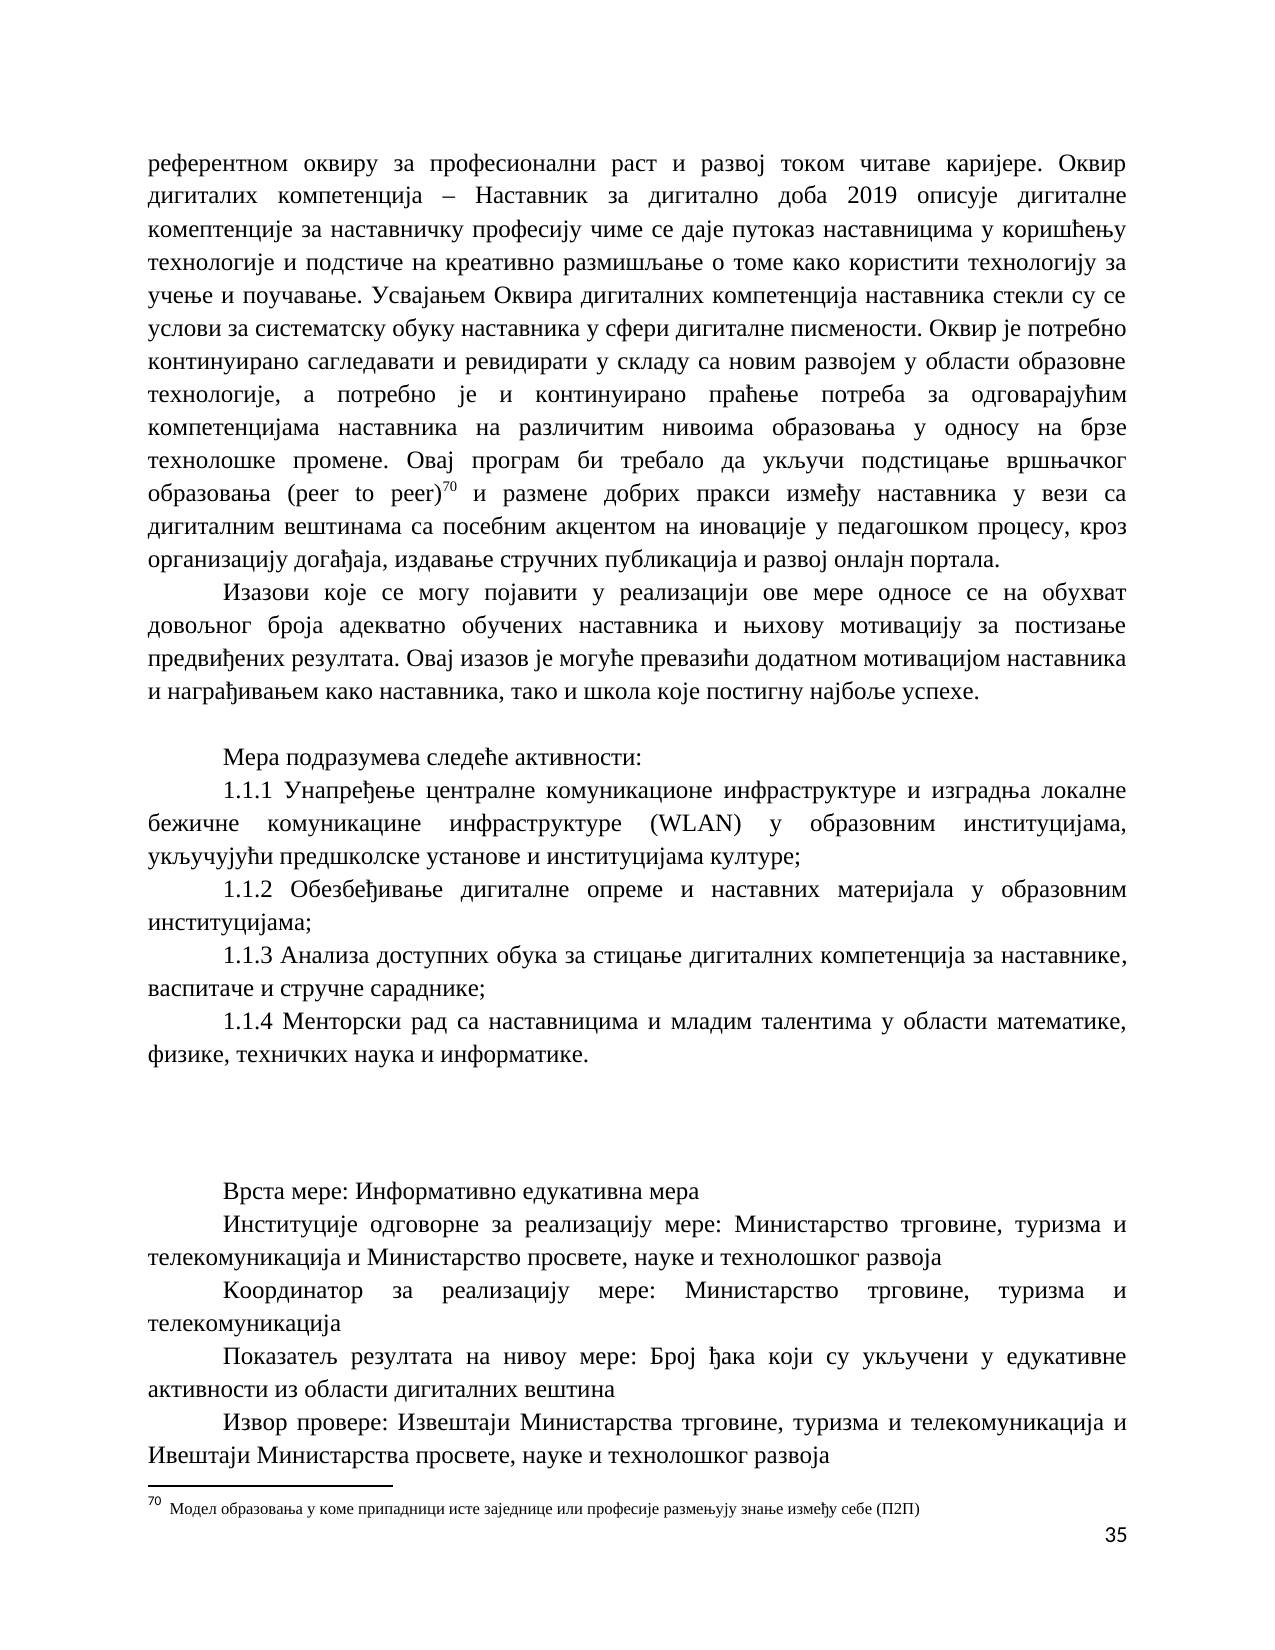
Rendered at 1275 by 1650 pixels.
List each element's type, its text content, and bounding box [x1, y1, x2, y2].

text Координатор за реализацију мере: Министарство трговине, туризма и телекомуникација [148, 1275, 1127, 1337]
text 1.1.3 Анализа доступних обука за стицање дигиталних компетенција за наставнике, васпитаче и стручне сараднике; [148, 940, 1127, 1002]
text Мера подразумева следеће активности: [148, 742, 1127, 771]
text 1.1.2 Обезбеђивање дигиталне опреме и наставних материјала у образовним институцијама; [148, 874, 1127, 936]
text 1.1.4 Менторски рад са наставницима и младим талентима у области математике, физике, техничких наука и информатике. [148, 1006, 1127, 1068]
text 1.1.1 Унапређење централне комуникационе инфраструктуре и изградња локалне бежичне комуникацине инфраструктуре (WLAN) у образовним институцијама, укључујући предшколске установе и институцијама културе; [148, 775, 1127, 870]
text Институције одговорне за реализацију мере: Министарство трговине, туризма и телекомуникација и Министарство просвете, науке и технолошког развоја [148, 1209, 1127, 1271]
text Извор провере: Извештаји Министарства трговине, туризма и телекомуникација и Ивештаји Министарства просвете, науке и технолошког развоја [148, 1407, 1127, 1469]
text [148, 148, 1127, 573]
text Изазови које се могу појавити у реализацији ове мере односе се на обухват довољног броја адекватно обучених наставника и њихову мотивацију за постизање предвиђених резултата. Овај изазов је могуће превазићи додатном мотивацијом наставника и награђивањем како наставника, тако и школа које постигну најбоље успехе. [148, 577, 1127, 705]
text Врста мере: Информативно едукативна мера [148, 1176, 1127, 1205]
text Показатељ резултата на нивоу мере: Број ђака који су укључени у едукативне активности из области дигиталних вештина [148, 1341, 1127, 1403]
